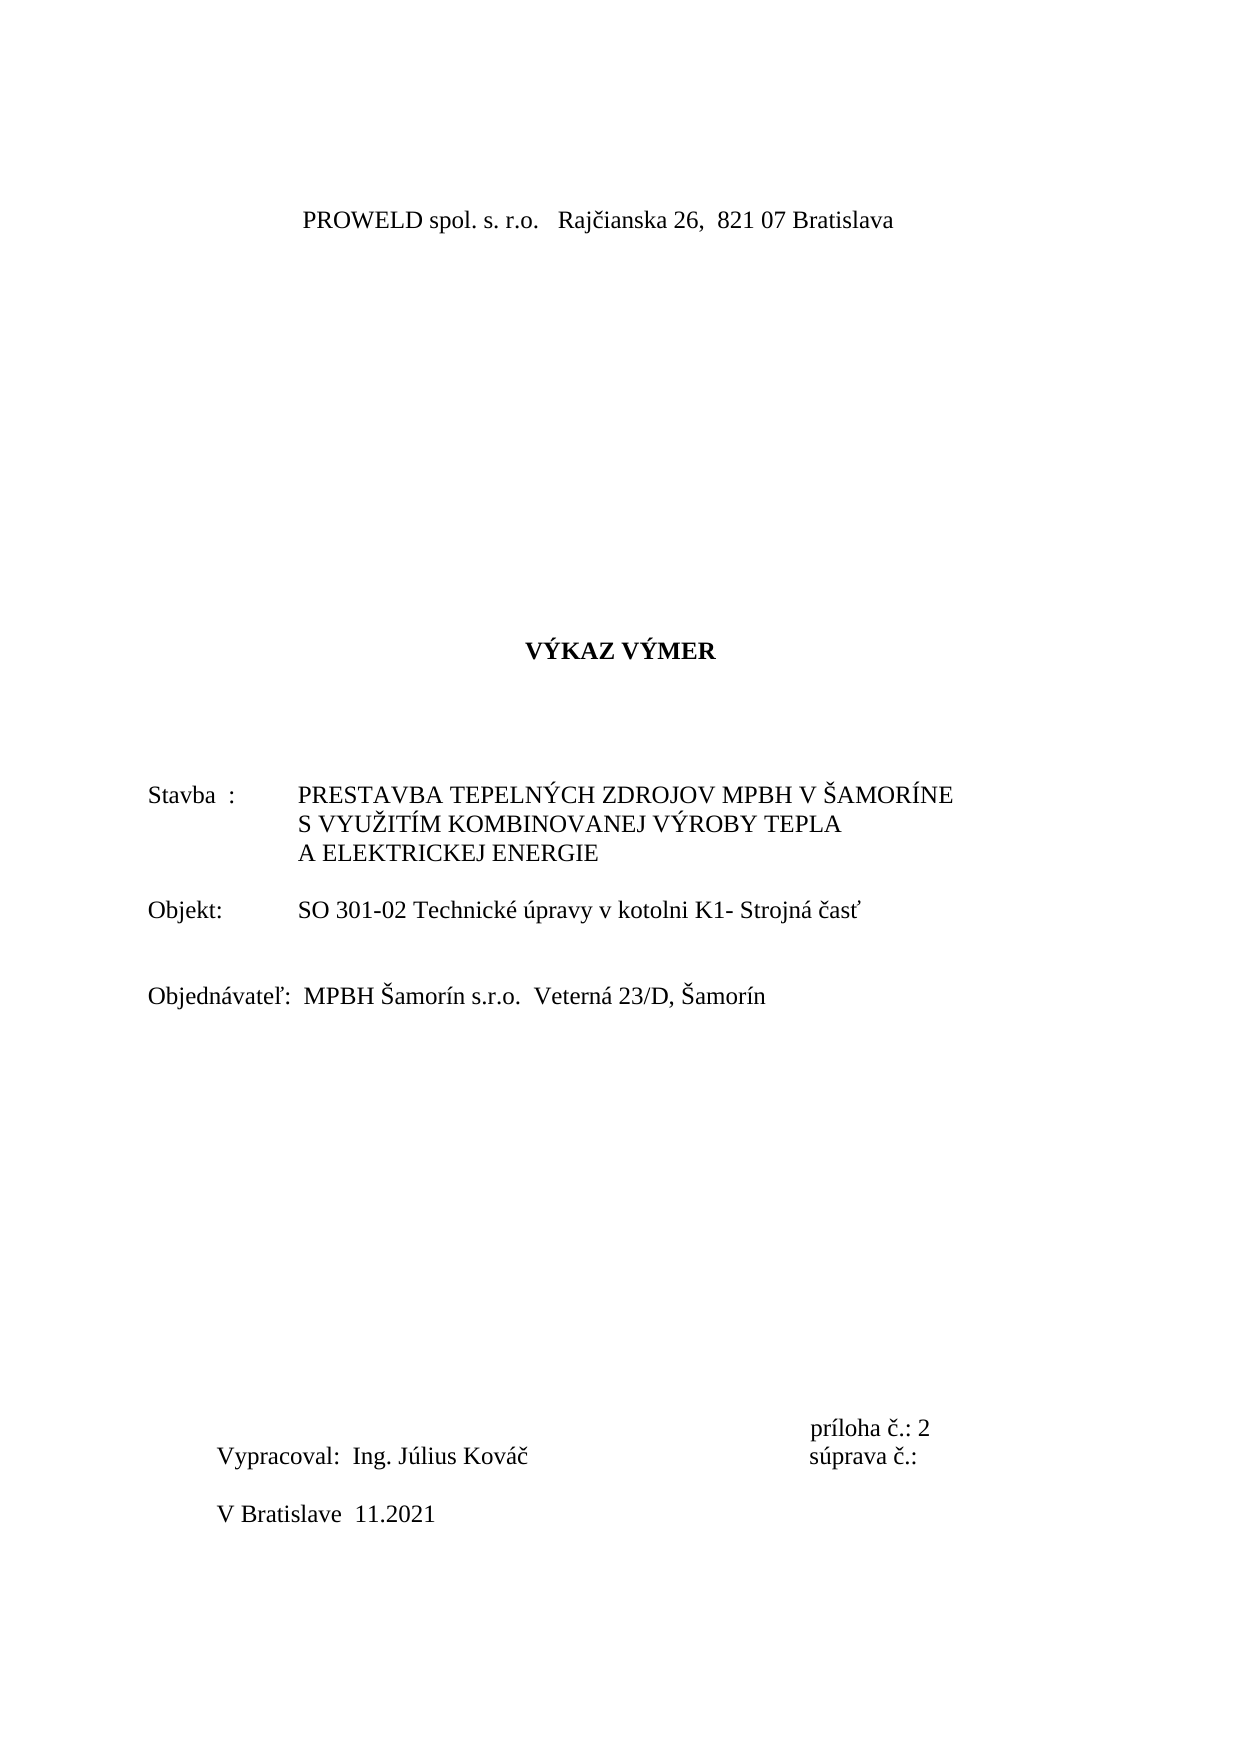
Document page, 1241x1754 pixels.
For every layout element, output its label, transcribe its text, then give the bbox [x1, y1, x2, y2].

text príloha č.: 2 [148, 1413, 1093, 1441]
text Objekt: SO 301-02 Technické úpravy v kotolni K1- Strojná časť [148, 895, 1093, 924]
text V Bratislave 11.2021 [148, 1499, 1093, 1528]
text Stavba : PRESTAVBA TEPELNÝCH ZDROJOV MPBH V ŠAMORÍNE [148, 780, 1093, 809]
text S VYUŽITÍM KOMBINOVANEJ VÝROBY TEPLA [148, 809, 1093, 838]
text Vypracoval: Ing. Július Kováč súprava č.: [148, 1441, 1093, 1470]
text VÝKAZ VÝMER [148, 636, 1093, 665]
text PROWELD spol. s. r.o. Rajčianska 26, 821 07 Bratislava [148, 205, 1048, 234]
text Objednávateľ: MPBH Šamorín s.r.o. Veterná 23/D, Šamorín [148, 981, 1093, 1010]
text A ELEKTRICKEJ ENERGIE [148, 838, 1093, 866]
